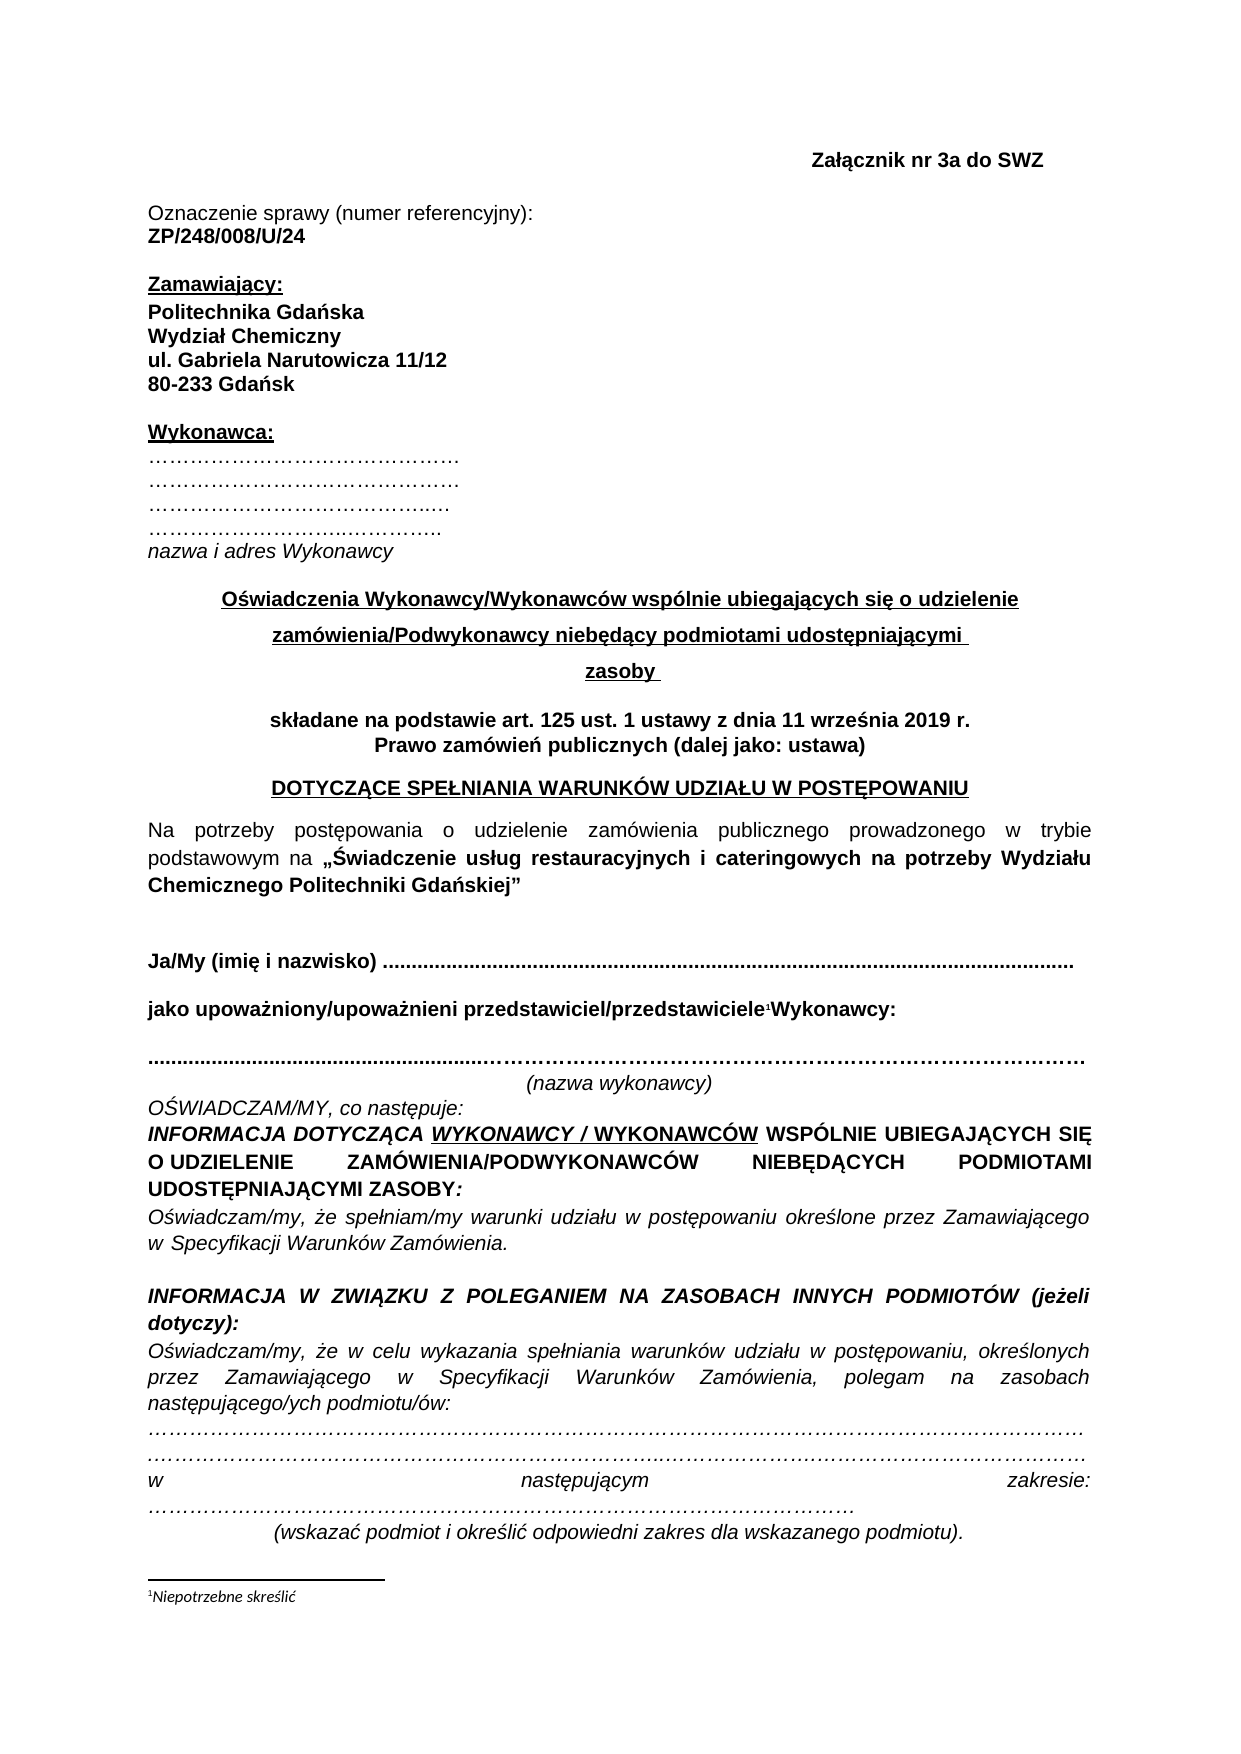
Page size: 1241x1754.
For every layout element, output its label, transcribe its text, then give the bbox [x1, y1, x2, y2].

text 80-233 Gdańsk [148, 372, 1093, 396]
text Wydział Chemiczny [148, 324, 1093, 348]
text INFORMACJA W ZWIĄZKU Z POLEGANIEM NA ZASOBACH INNYCH PODMIOTÓW (jeżeli dotyczy): [148, 1284, 1093, 1335]
text ……………………………………………………………………………………………………………………… [148, 1416, 1093, 1440]
text Oświadczam/my, że w celu wykazania spełniania warunków udziału w postępowaniu, określonych przez Zamawiającego w Specyfikacji Warunków Zamówienia, polegam na zasobach następującego/ych podmiotu/ów: [148, 1339, 1093, 1414]
text ..........................................................…………………………………………………………………………… [148, 1044, 1093, 1068]
text .………………………………………………………………..………………….………………………………… [148, 1442, 1093, 1466]
text Załącznik nr 3a do SWZ [738, 148, 1093, 172]
text Wykonawca: [148, 419, 1093, 443]
text (wskazać podmiot i określić odpowiedni zakres dla wskazanego podmiotu). [148, 1519, 1093, 1543]
text Prawo zamówień publicznych (dalej jako: ustawa) [148, 733, 1093, 757]
text Oświadczam/my, że spełniam/my warunki udziału w postępowaniu określone przez Zamawiającego w Specyfikacji Warunków Zamówienia. [148, 1204, 1093, 1254]
text w następującym zakresie: ………………………………………………………………………………………… [148, 1468, 1093, 1518]
text Oświadczenia Wykonawcy/Wykonawców wspólnie ubiegających się o udzielenie zamówienia/Podwykonawcy niebędący podmiotami udostępniającymi zasoby [148, 587, 1093, 683]
text INFORMACJA DOTYCZĄCA WYKONAWCY / WYKONAWCÓW WSPÓLNIE UBIEGAJĄCYCH SIĘ O UDZIELENIE ZAMÓWIENIA/PODWYKONAWCÓW NIEBĘDĄCYCH PODMIOTAMI UDOSTĘPNIAJĄCYMI ZASOBY: [148, 1122, 1093, 1201]
text ………………………..………….. [148, 515, 472, 539]
text ZP/248/008/U/24 [148, 224, 1093, 248]
text DOTYCZĄCE SPEŁNIANIA WARUNKÓW UDZIAŁU W POSTĘPOWANIU [148, 776, 1093, 800]
text jako upoważniony/upoważnieni przedstawiciel/przedstawicieleWykonawcy: [148, 997, 1093, 1021]
text Oznaczenie sprawy (numer referencyjny): [148, 200, 1093, 224]
text (nazwa wykonawcy) [148, 1070, 1093, 1094]
text składane na podstawie art. 125 ust. 1 ustawy z dnia 11 września 2019 r. [148, 707, 1093, 731]
text nazwa i adres Wykonawcy [148, 539, 1093, 563]
text Zamawiający: [148, 272, 1093, 296]
text Na potrzeby postępowania o udzielenie zamówienia publicznego prowadzonego w trybie podstawowym na „Świadczenie usług restauracyjnych i cateringowych na potrzeby Wydziału Chemicznego Politechniki Gdańskiej” [148, 818, 1093, 897]
text Politechnika Gdańska [148, 300, 1093, 324]
text …………………………………………………………………………………………………………………..… [148, 443, 472, 515]
text OŚWIADCZAM/MY, co następuje: [148, 1096, 1093, 1120]
text Ja/My (imię i nazwisko) ........................................................................................................................ [148, 949, 1093, 973]
text ul. Gabriela Narutowicza 11/12 [148, 348, 1093, 372]
